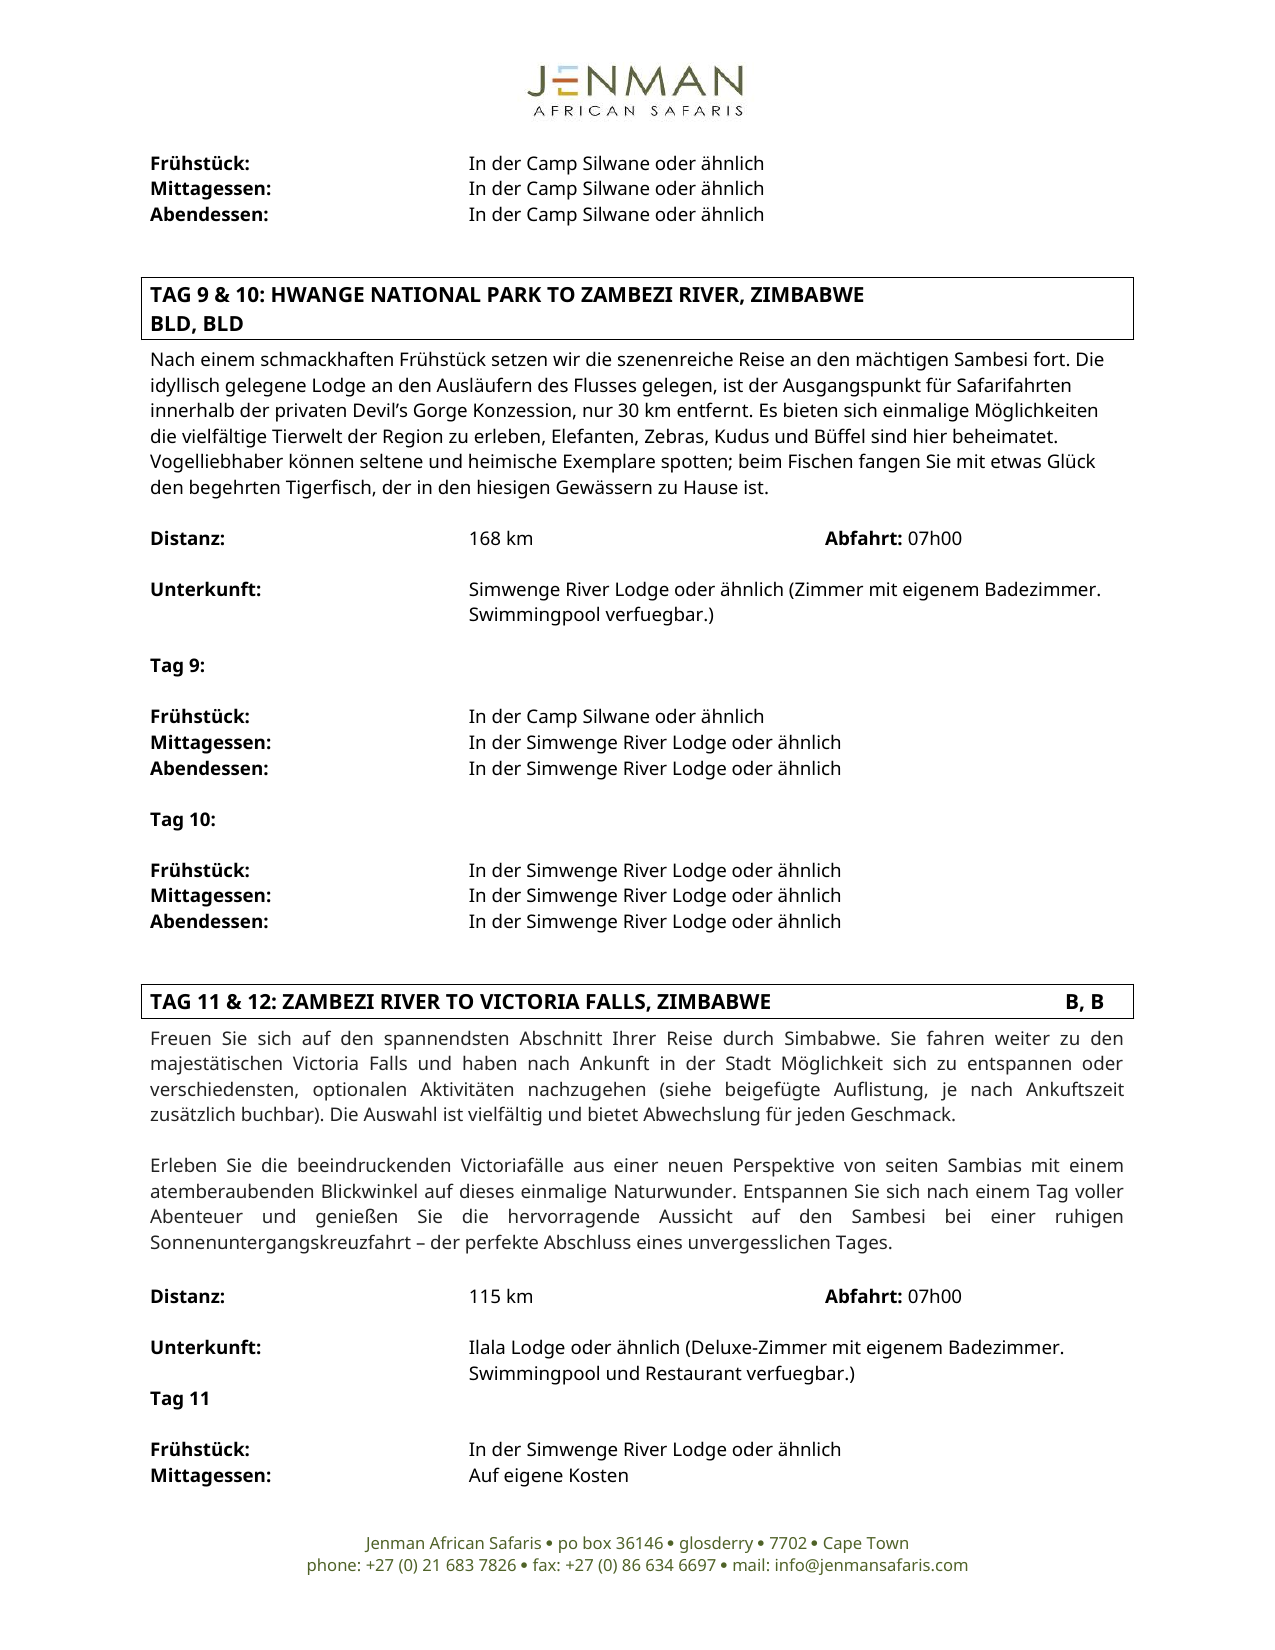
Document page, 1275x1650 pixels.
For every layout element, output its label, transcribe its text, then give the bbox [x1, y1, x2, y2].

text Frühstück: In der Simwenge River Lodge oder ähnlich [150, 857, 1125, 882]
text Abendessen: In der Simwenge River Lodge oder ähnlich [150, 755, 1125, 780]
text Abendessen: In der Camp Silwane oder ähnlich [150, 201, 1125, 227]
text Unterkunft: Simwenge River Lodge oder ähnlich (Zimmer mit eigenem Badezimmer. Swimmingpool verfuegbar.) [150, 576, 1125, 627]
text Erleben Sie die beeindruckenden Victoriafälle aus einer neuen Perspektive von seiten Sambias mit einem atemberaubenden Blickwinkel auf dieses einmalige Naturwunder. Entspannen Sie sich nach einem Tag voller Abenteuer und genießen Sie die hervorragende Aussicht auf den Sambesi bei einer ruhigen Sonnenuntergangskreuzfahrt – der perfekte Abschluss eines unvergesslichen Tages. [150, 1152, 1125, 1254]
text Mittagessen: In der Simwenge River Lodge oder ähnlich [150, 882, 1125, 908]
text Mittagessen: In der Simwenge River Lodge oder ähnlich [150, 729, 1125, 755]
text Nach einem schmackhaften Frühstück setzen wir die szenenreiche Reise an den mächtigen Sambesi fort. Die idyllisch gelegene Lodge an den Ausläufern des Flusses gelegen, ist der Ausgangspunkt für Safarifahrten innerhalb der privaten Devil’s Gorge Konzession, nur 30 km entfernt. Es bieten sich einmalige Möglichkeiten die vielfältige Tierwelt der Region zu erleben, Elefanten, Zebras, Kudus und Büffel sind hier beheimatet. Vogelliebhaber können seltene und heimische Exemplare spotten; beim Fischen fangen Sie mit etwas Glück den begehrten Tigerfisch, der in den hiesigen Gewässern zu Hause ist. [150, 346, 1125, 499]
subtitle TAG 11 & 12: ZAMBEZI RIVER TO VICTORIA FALLS, ZIMBABWE B, B [142, 985, 1133, 1018]
text Tag 9: [150, 653, 1125, 678]
text Mittagessen: Auf eigene Kosten [150, 1462, 1125, 1487]
text Mittagessen: In der Camp Silwane oder ähnlich [150, 176, 1125, 201]
subtitle TAG 9 & 10: HWANGE NATIONAL PARK TO ZAMBEZI RIVER, ZIMBABWE BLD, BLD [142, 278, 1133, 339]
text Abendessen: In der Simwenge River Lodge oder ähnlich [150, 908, 1125, 933]
text Tag 10: [150, 806, 1125, 831]
text Tag 11 [150, 1385, 1125, 1411]
text Distanz: 115 km Abfahrt: 07h00 [150, 1283, 1125, 1309]
text Frühstück: In der Camp Silwane oder ähnlich [150, 150, 1125, 176]
text Unterkunft: Ilala Lodge oder ähnlich (Deluxe-Zimmer mit eigenem Badezimmer. Swimmingpool und Restaurant verfuegbar.) [150, 1334, 1125, 1385]
text Frühstück: In der Simwenge River Lodge oder ähnlich [150, 1436, 1125, 1462]
text Distanz: 168 km Abfahrt: 07h00 [150, 525, 1125, 551]
picture [504, 48, 768, 133]
text Freuen Sie sich auf den spannendsten Abschnitt Ihrer Reise durch Simbabwe. Sie fahren weiter zu den majestätischen Victoria Falls und haben nach Ankunft in der Stadt Möglichkeit sich zu entspannen oder verschiedensten, optionalen Aktivitäten nachzugehen (siehe beigefügte Auflistung, je nach Ankuftszeit zusätzlich buchbar). Die Auswahl ist vielfältig und bietet Abwechslung für jeden Geschmack. [150, 1025, 1125, 1127]
text Frühstück: In der Camp Silwane oder ähnlich [150, 704, 1125, 729]
